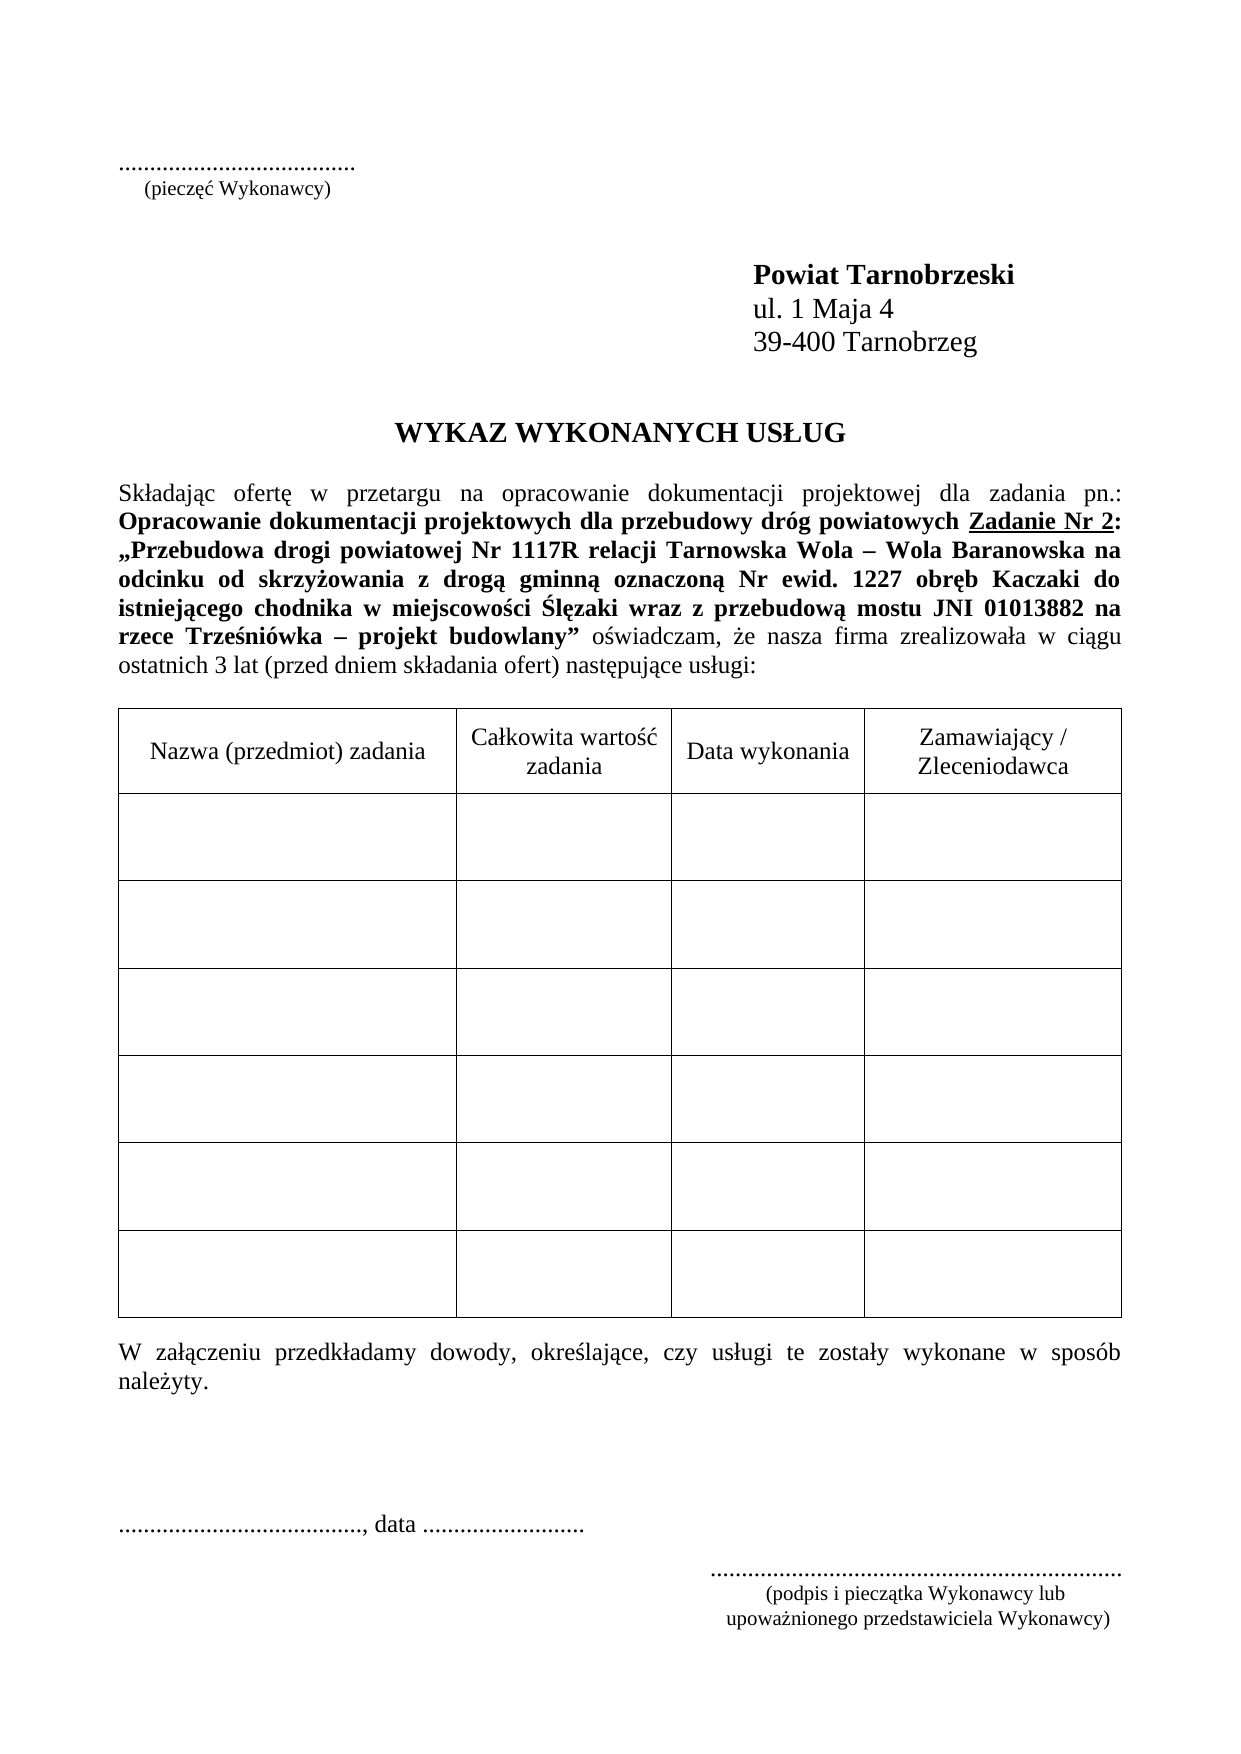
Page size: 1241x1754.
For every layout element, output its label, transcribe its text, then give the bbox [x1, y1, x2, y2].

table_cell [457, 1143, 671, 1229]
table_cell [119, 794, 456, 880]
table_cell [119, 1143, 456, 1229]
table_cell [672, 1056, 864, 1142]
text 39-400 Tarnobrzeg [753, 324, 1122, 358]
table_cell [865, 969, 1121, 1055]
table_cell [865, 1056, 1121, 1142]
table_header Data wykonania [672, 709, 864, 793]
table_cell [457, 969, 671, 1055]
table_cell [865, 881, 1121, 968]
table_cell [457, 1056, 671, 1142]
table_header Nazwa (przedmiot) zadania [119, 709, 456, 793]
table_header Zamawiający / Zleceniodawca [865, 709, 1121, 793]
text (podpis i pieczątka Wykonawcy lub [662, 1581, 1122, 1605]
table_cell [672, 881, 864, 968]
table_cell [457, 881, 671, 968]
table_cell [119, 969, 456, 1055]
text ......................................., data .......................... [118, 1509, 1122, 1538]
text ...................................... [118, 147, 1122, 176]
text Składając ofertę w przetargu na opracowanie dokumentacji projektowej dla zadania pn.: Opracowanie dokumentacji projektowych dla przebudowy dróg powiatowych Zadanie Nr 2: „Przebudowa drogi powiatowej Nr 1117R relacji Tarnowska Wola – Wola Baranowska na odcinku od skrzyżowania z drogą gminną oznaczoną Nr ewid. 1227 obręb Kaczaki do istniejącego chodnika w miejscowości Ślęzaki wraz z przebudową mostu JNI 01013882 na rzece Trześniówka – projekt budowlany” oświadczam, że nasza firma zrealizowała w ciągu ostatnich 3 lat (przed dniem składania ofert) następujące usługi: [118, 478, 1122, 679]
table_cell [672, 794, 864, 880]
table_cell [672, 1143, 864, 1229]
text ul. 1 Maja 4 [753, 291, 1122, 324]
table_cell [672, 969, 864, 1055]
table_cell [457, 1231, 671, 1317]
table_cell [119, 1056, 456, 1142]
table_cell [672, 1231, 864, 1317]
text (pieczęć Wykonawcy) [118, 176, 1122, 200]
table_cell [865, 1231, 1121, 1317]
table_cell [865, 1143, 1121, 1229]
table_header Całkowita wartość zadania [457, 709, 671, 793]
table_cell [119, 1231, 456, 1317]
table_cell [119, 881, 456, 968]
text W załączeniu przedkładamy dowody, określające, czy usługi te zostały wykonane w sposób należyty. [118, 1337, 1122, 1394]
text upoważnionego przedstawiciela Wykonawcy) [662, 1605, 1122, 1629]
text Powiat Tarnobrzeski [339, 257, 1122, 291]
text .................................................................. [561, 1553, 1122, 1581]
text WYKAZ WYKONANYCH USŁUG [118, 415, 1122, 449]
table_cell [457, 794, 671, 880]
table_cell [865, 794, 1121, 880]
